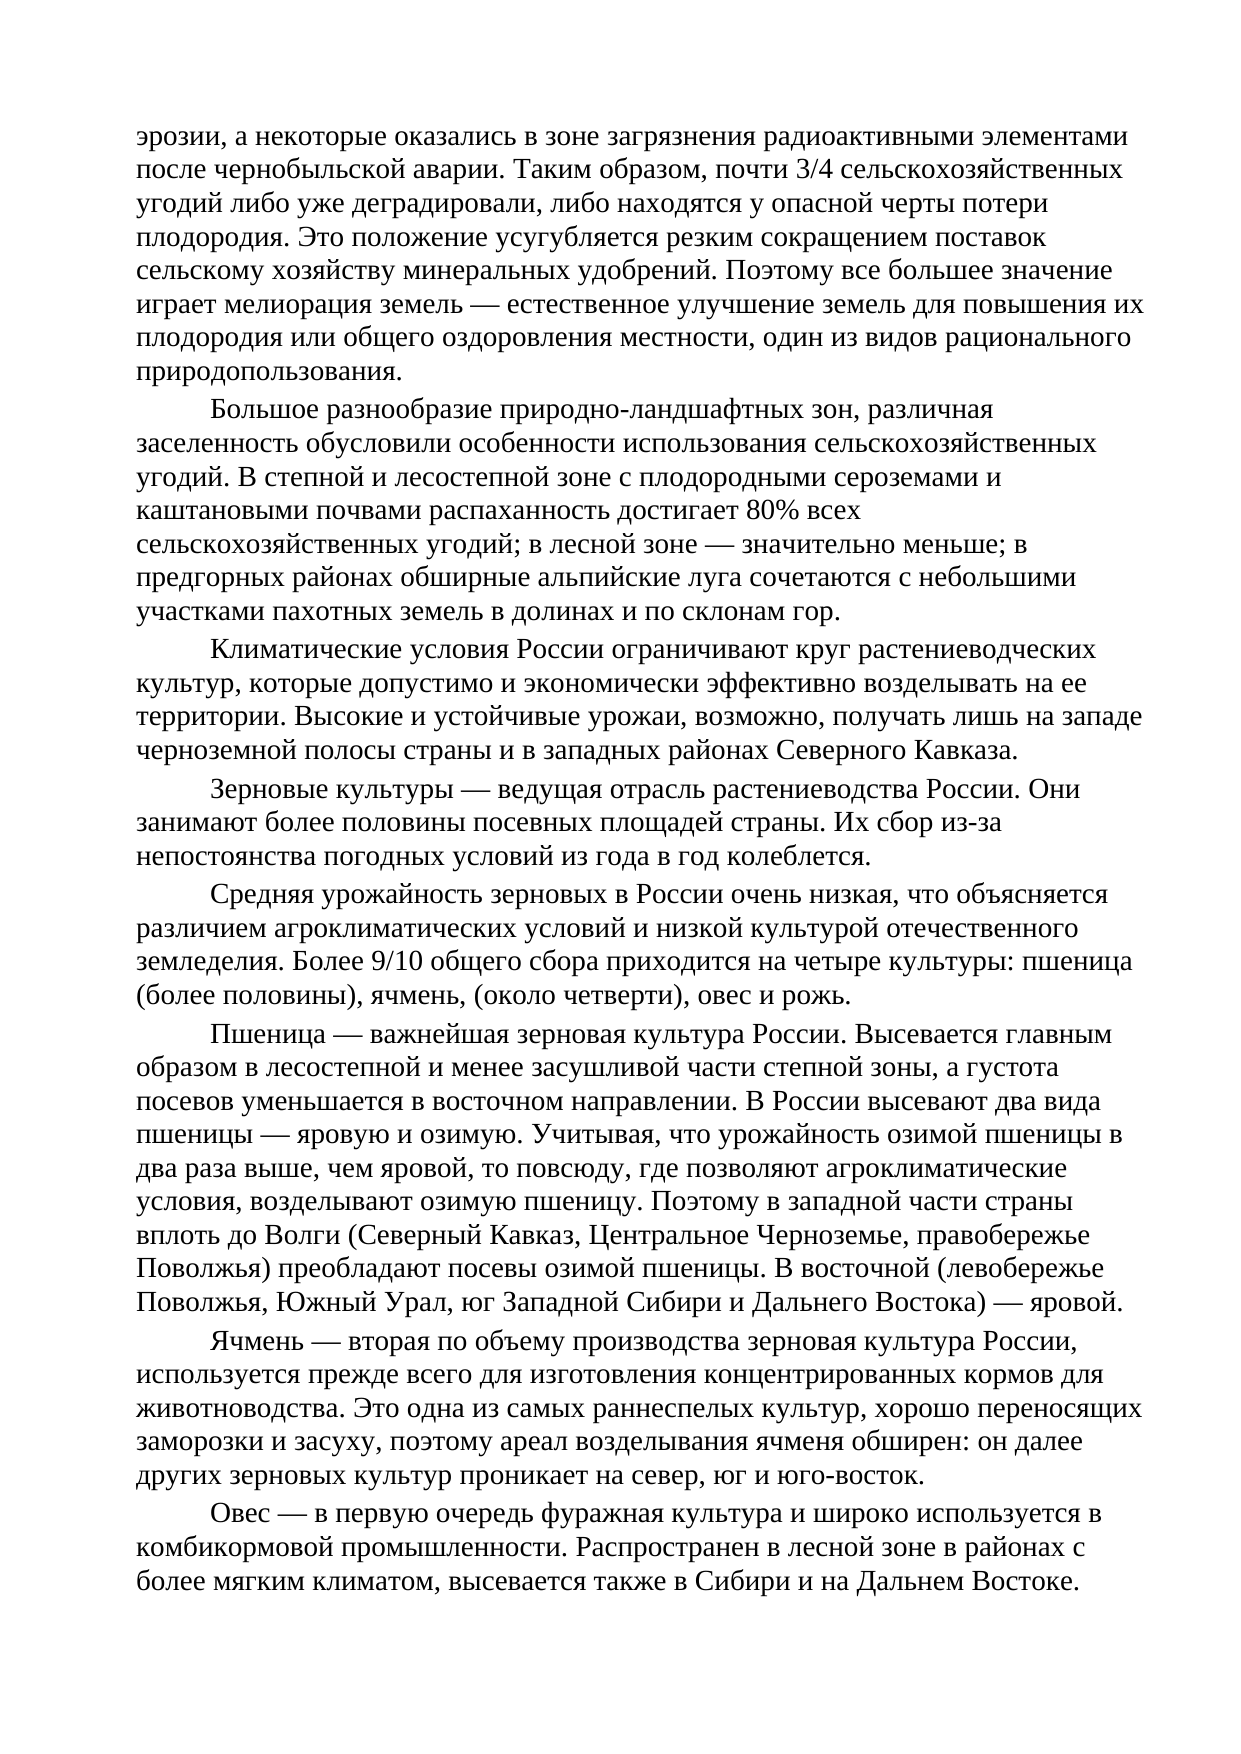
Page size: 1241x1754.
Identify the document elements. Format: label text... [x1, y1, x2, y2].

text Овес — в первую очередь фуражная культура и широко используется в комбикормовой промышленности. Распространен в лесной зоне в районах с более мягким климатом, высевается также в Сибири и на Дальнем Востоке. [136, 1496, 1146, 1596]
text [136, 118, 1146, 386]
text Средняя урожайность зерновых в России очень низкая, что объясняется различием агроклиматических условий и низкой культурой отечественного земледелия. Более 9/10 общего сбора приходится на четыре культуры: пшеница (более половины), ячмень, (около четверти), овес и рожь. [136, 876, 1146, 1011]
text Зерновые культуры — ведущая отрасль растениеводства России. Они занимают более половины посевных площадей страны. Их сбор из-за непостоянства погодных условий из года в год колеблется. [136, 771, 1146, 871]
text Ячмень — вторая по объему производства зерновая культура России, используется прежде всего для изготовления концентрированных кормов для животноводства. Это одна из самых раннеспелых культур, хорошо переносящих заморозки и засуху, поэтому ареал возделывания ячменя обширен: он далее других зерновых культур проникает на север, юг и юго-восток. [136, 1323, 1146, 1490]
text Большое разнообразие природно-ландшафтных зон, различная заселенность обусловили особенности использования сельскохозяйственных угодий. В степной и лесостепной зоне с плодородными сероземами и каштановыми почвами распаханность достигает 80% всех сельскохозяйственных угодий; в лесной зоне — значительно меньше; в предгорных районах обширные альпийские луга сочетаются с небольшими участками пахотных земель в долинах и по склонам гор. [136, 392, 1146, 626]
text Пшеница — важнейшая зерновая культура России. Высевается главным образом в лесостепной и менее засушливой части степной зоны, а густота посевов уменьшается в восточном направлении. В России высевают два вида пшеницы — яровую и озимую. Учитывая, что урожайность озимой пшеницы в два раза выше, чем яровой, то повсюду, где позволяют агроклиматические условия, возделывают озимую пшеницу. Поэтому в западной части страны вплоть до Волги (Северный Кавказ, Центральное Черноземье, правобережье Поволжья) преобладают посевы озимой пшеницы. В восточной (левобережье Поволжья, Южный Урал, юг Западной Сибири и Дальнего Востока) — яровой. [136, 1016, 1146, 1318]
text Климатические условия России ограничивают круг растениеводческих культур, которые допустимо и экономически эффективно возделывать на ее территории. Высокие и устойчивые урожаи, возможно, получать лишь на западе черноземной полосы страны и в западных районах Северного Кавказа. [136, 631, 1146, 766]
